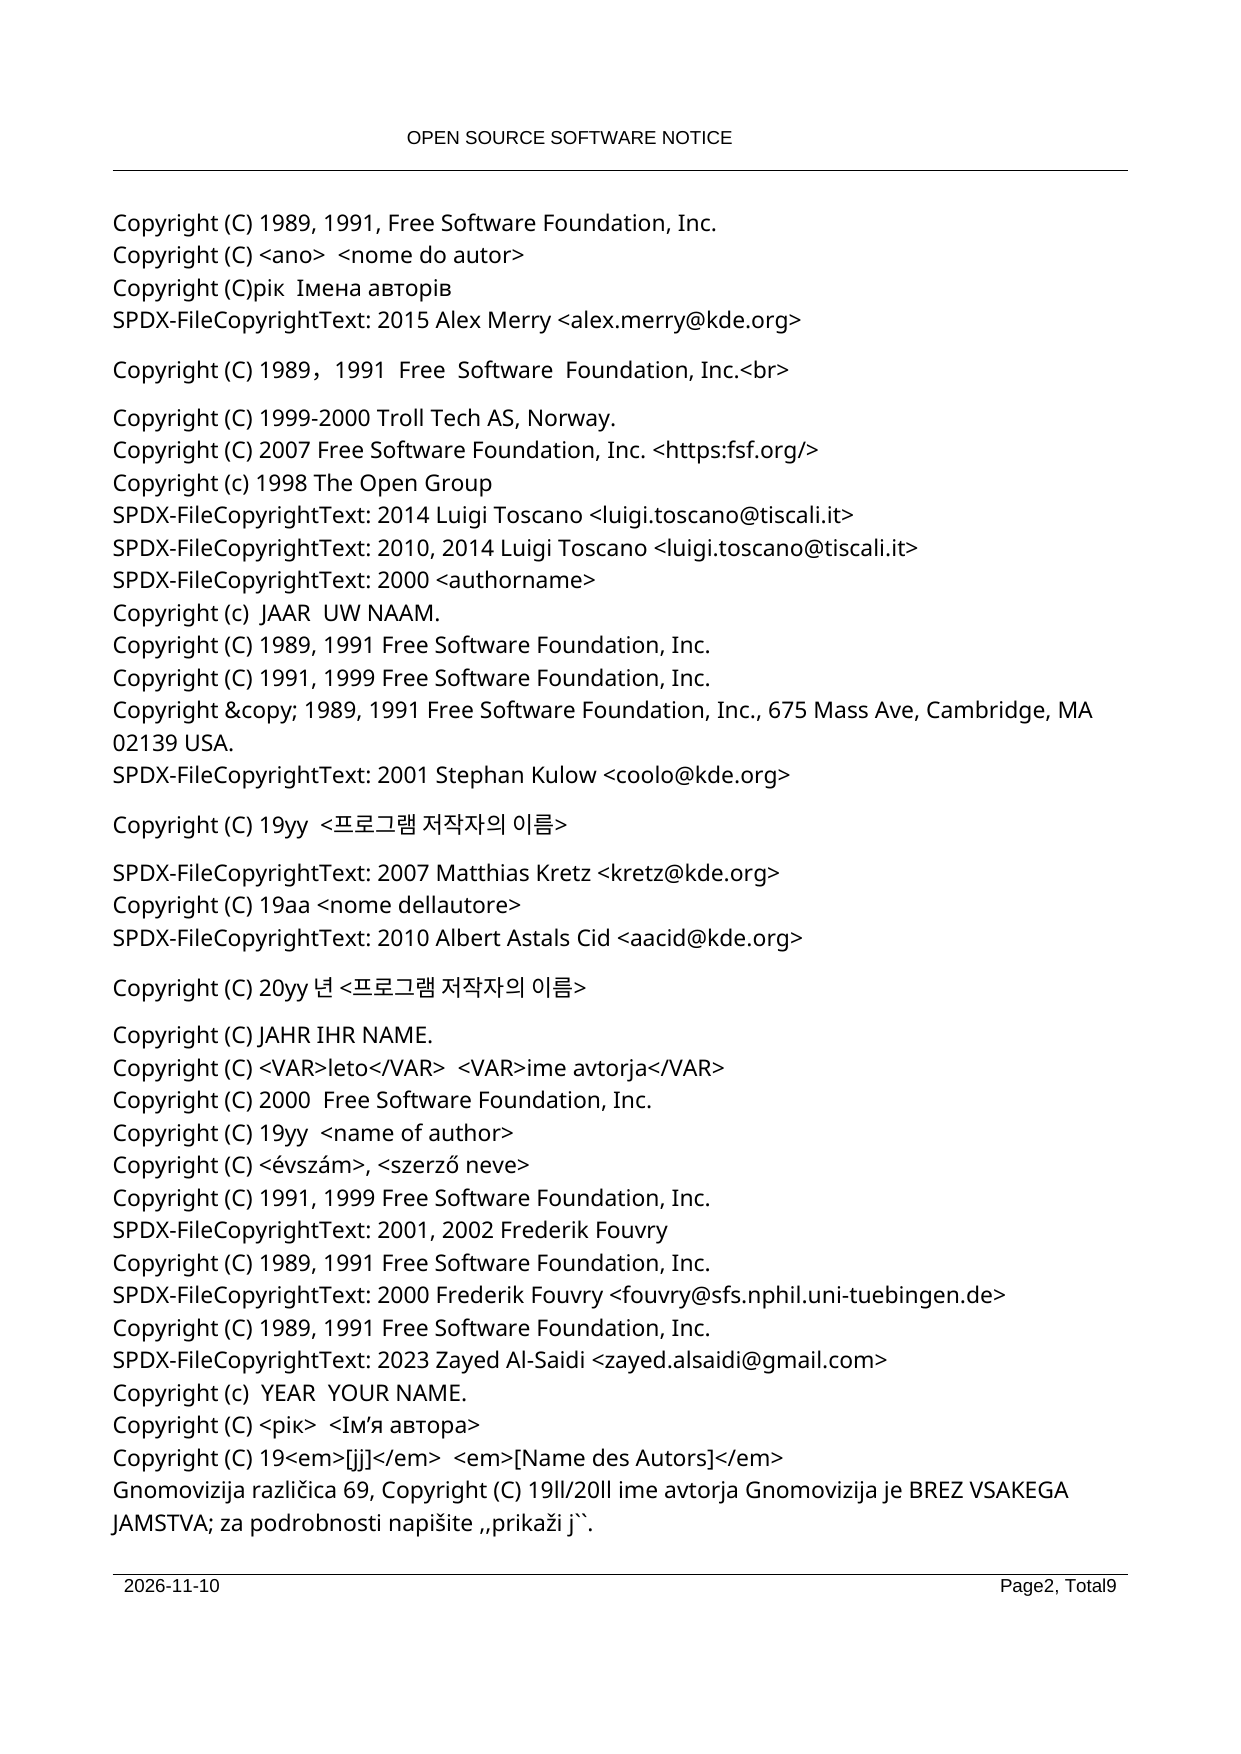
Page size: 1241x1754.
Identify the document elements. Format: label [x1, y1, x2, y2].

text [112, 206, 1128, 1539]
